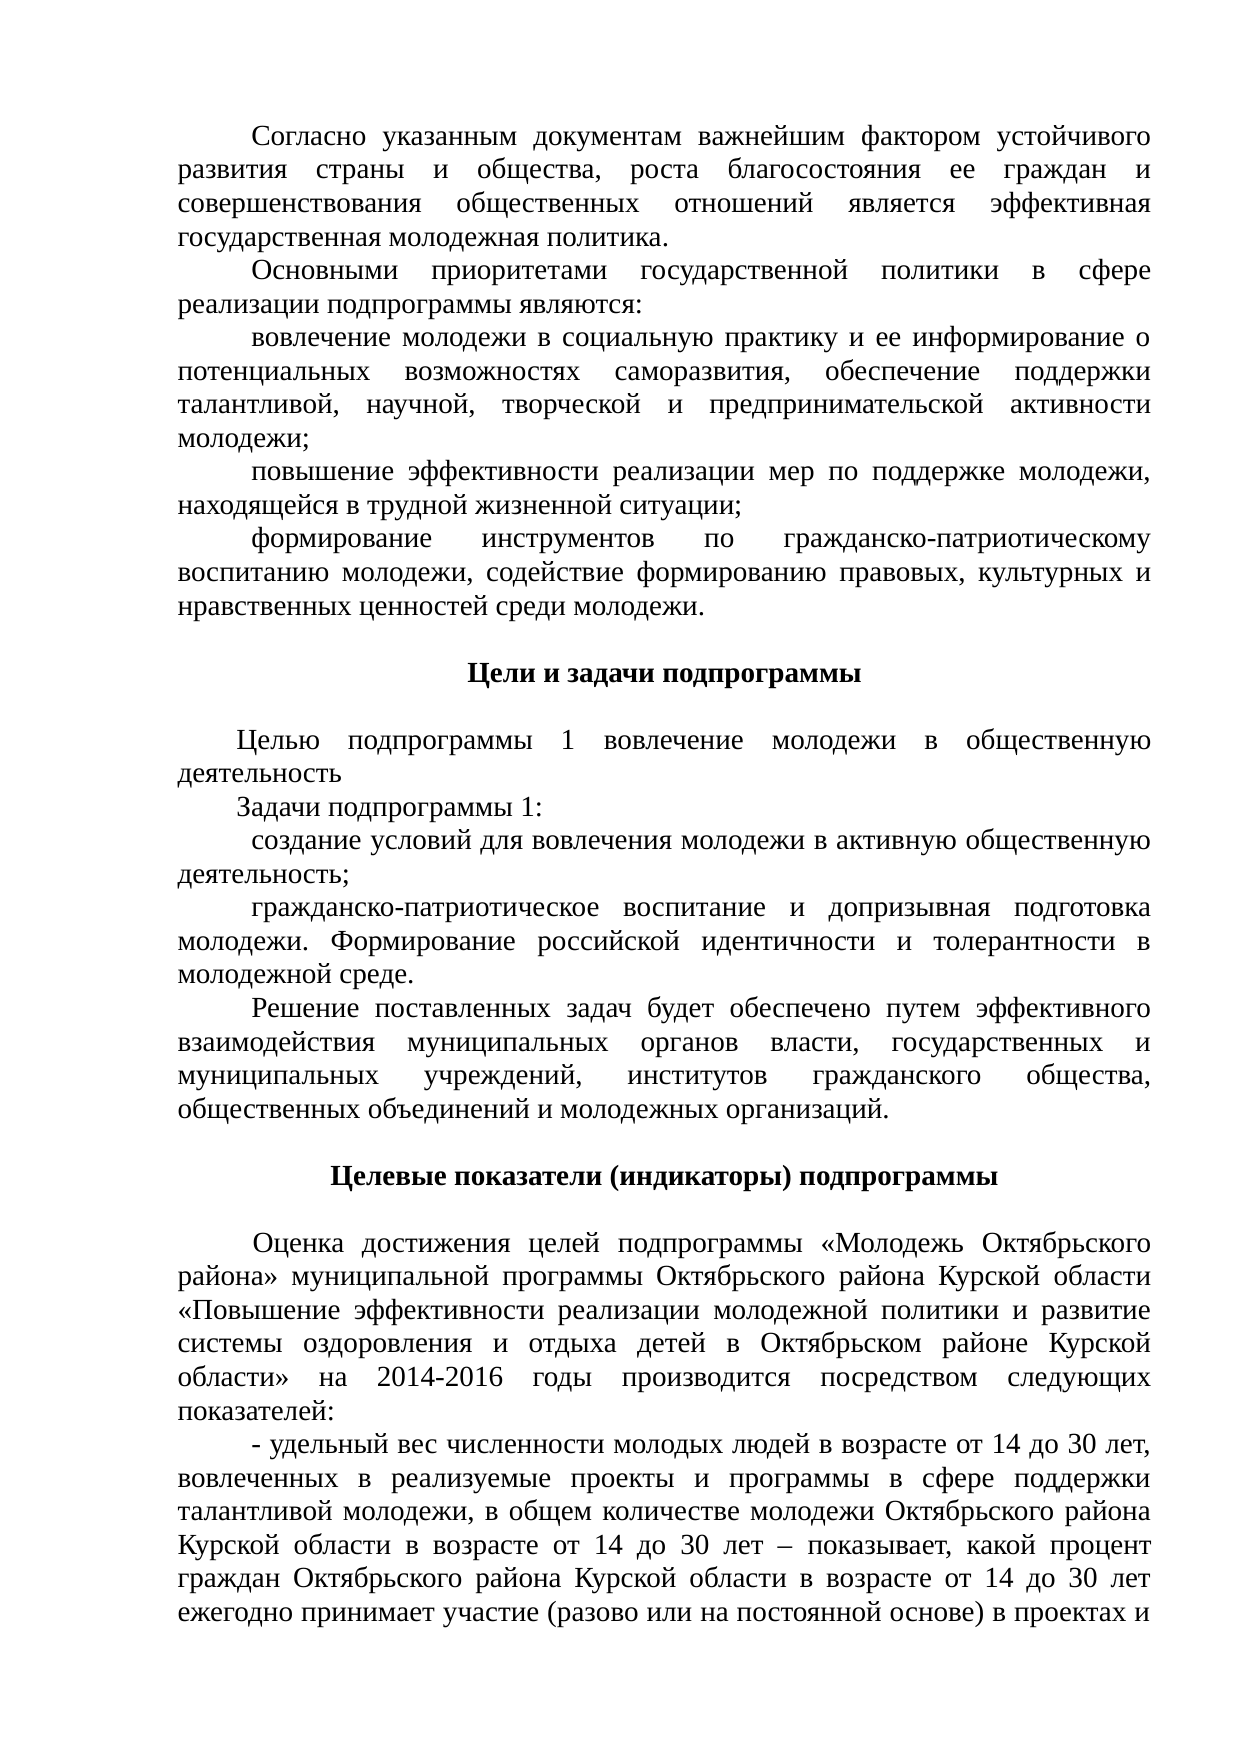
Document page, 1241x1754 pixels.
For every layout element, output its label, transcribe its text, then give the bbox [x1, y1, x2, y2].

text гражданско-патриотическое воспитание и допризывная подготовка молодежи. Формирование российской идентичности и толерантности в молодежной среде. [177, 889, 1152, 990]
text Оценка достижения целей подпрограммы «Молодежь Октябрьского района» муниципальной программы Октябрьского района Курской области «Повышение эффективности реализации молодежной политики и развитие системы оздоровления и отдыха детей в Октябрьском районе Курской области» на 2014-2016 годы производится посредством следующих показателей: [177, 1225, 1152, 1426]
text Целевые показатели (индикаторы) подпрограммы [177, 1158, 1152, 1191]
text Согласно указанным документам важнейшим фактором устойчивого развития страны и общества, роста благосостояния ее граждан и совершенствования общественных отношений является эффективная государственная молодежная политика. [177, 118, 1152, 252]
text повышение эффективности реализации мер по поддержке молодежи, находящейся в трудной жизненной ситуации; [177, 453, 1152, 521]
text Целью подпрограммы 1 вовлечение молодежи в общественную деятельность [177, 722, 1152, 789]
text Решение поставленных задач будет обеспечено путем эффективного взаимодействия муниципальных органов власти, государственных и муниципальных учреждений, институтов гражданского общества, общественных объединений и молодежных организаций. [177, 990, 1152, 1124]
text вовлечение молодежи в социальную практику и ее информирование о потенциальных возможностях саморазвития, обеспечение поддержки талантливой, научной, творческой и предпринимательской активности молодежи; [177, 319, 1152, 453]
text формирование инструментов по гражданско-патриотическому воспитанию молодежи, содействие формированию правовых, культурных и нравственных ценностей среди молодежи. [177, 521, 1152, 621]
text Задачи подпрограммы 1: [177, 789, 1152, 822]
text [177, 1426, 1152, 1627]
text создание условий для вовлечения молодежи в активную общественную деятельность; [177, 822, 1152, 889]
text Основными приоритетами государственной политики в сфере реализации подпрограммы являются: [177, 252, 1152, 319]
text Цели и задачи подпрограммы [177, 655, 1152, 688]
